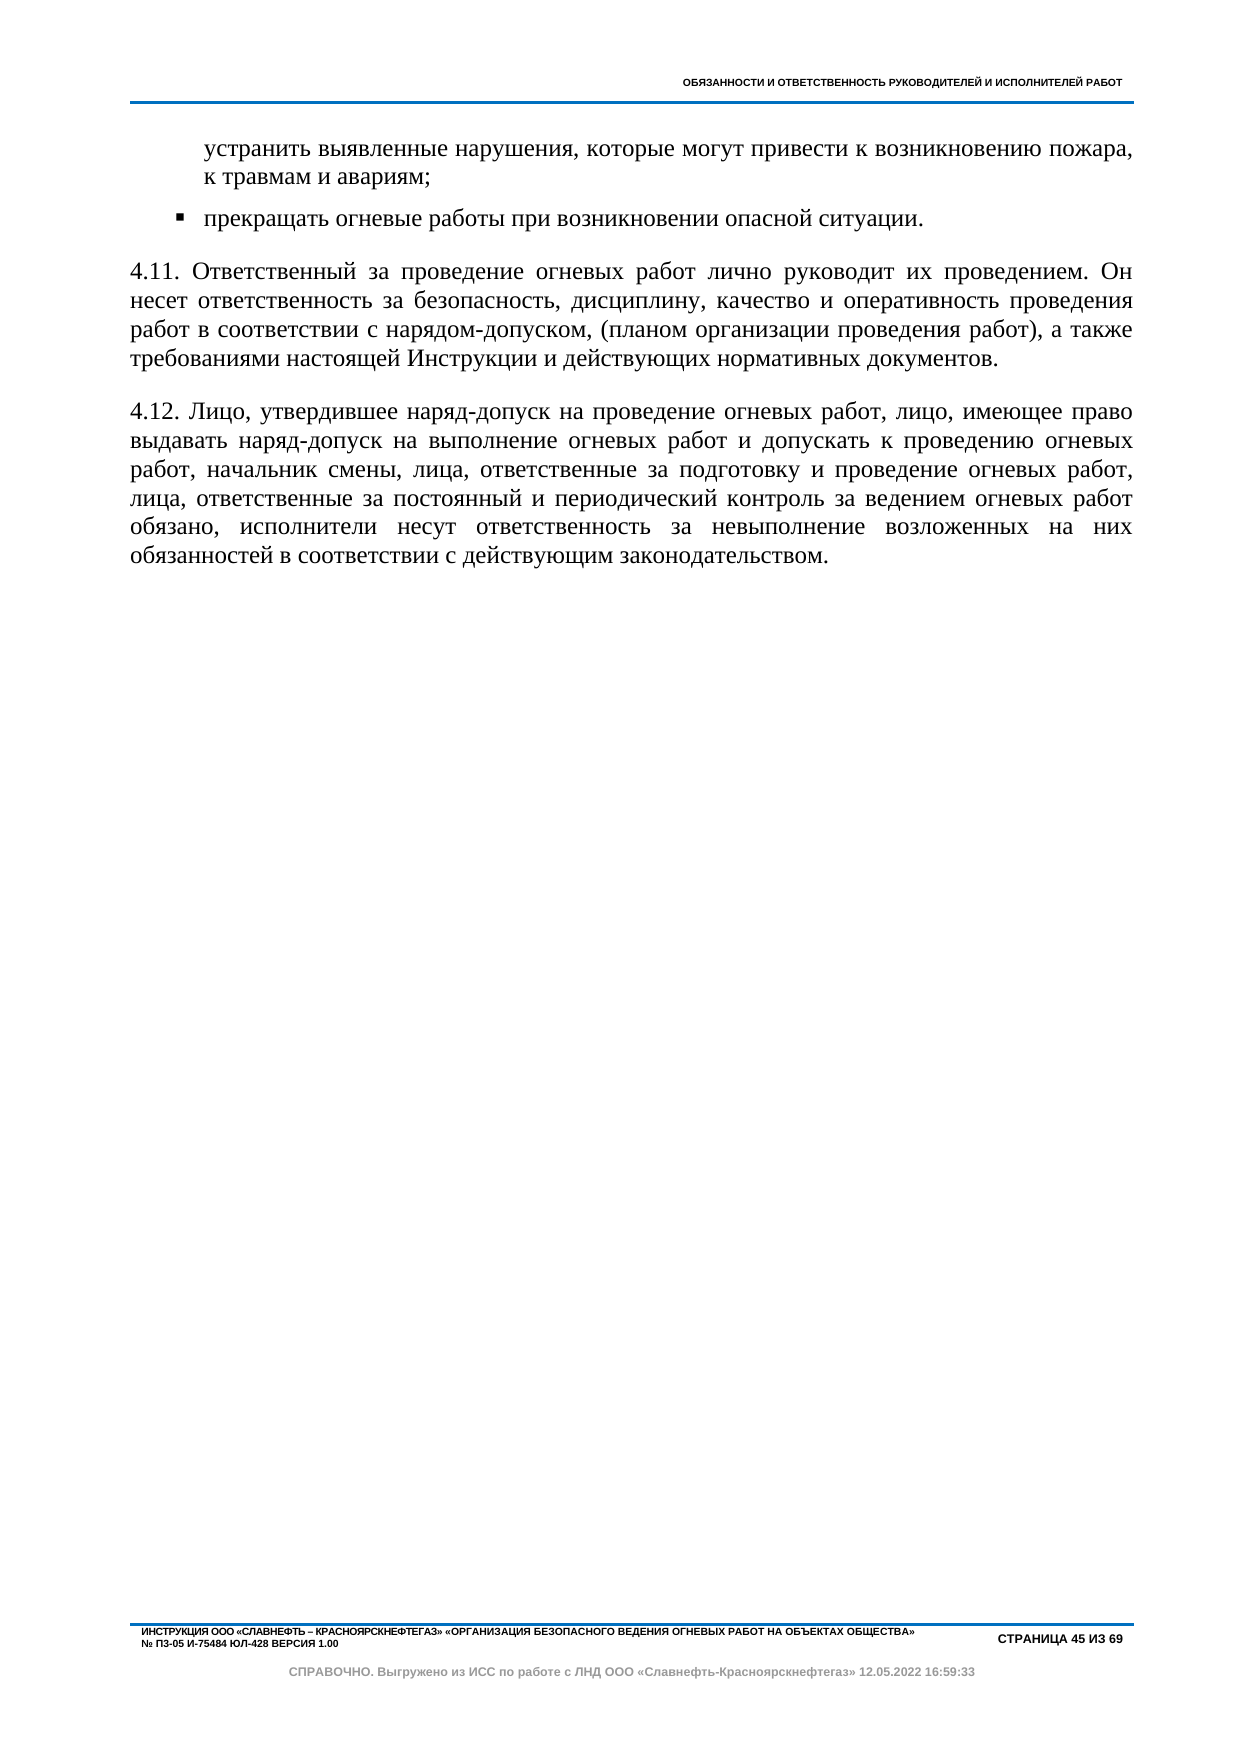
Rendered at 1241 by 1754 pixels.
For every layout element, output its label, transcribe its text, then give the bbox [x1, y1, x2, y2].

text 4.11. Ответственный за проведение огневых работ лично руководит их проведением. Он несет ответственность за безопасность, дисциплину, качество и оперативность проведения работ в соответствии с нарядом-допуском, (планом организации проведения работ), а также требованиями настоящей Инструкции и действующих нормативных документов. [130, 256, 1134, 371]
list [174, 133, 1134, 190]
list прекращать огневые работы при возникновении опасной ситуации. [174, 203, 1134, 231]
text 4.12. Лицо, утвердившее наряд-допуск на проведение огневых работ, лицо, имеющее право выдавать наряд-допуск на выполнение огневых работ и допускать к проведению огневых работ, начальник смены, лица, ответственные за подготовку и проведение огневых работ, лица, ответственные за постоянный и периодический контроль за ведением огневых работ обязано, исполнители несут ответственность за невыполнение возложенных на них обязанностей в соответствии с действующим законодательством. [130, 396, 1134, 569]
